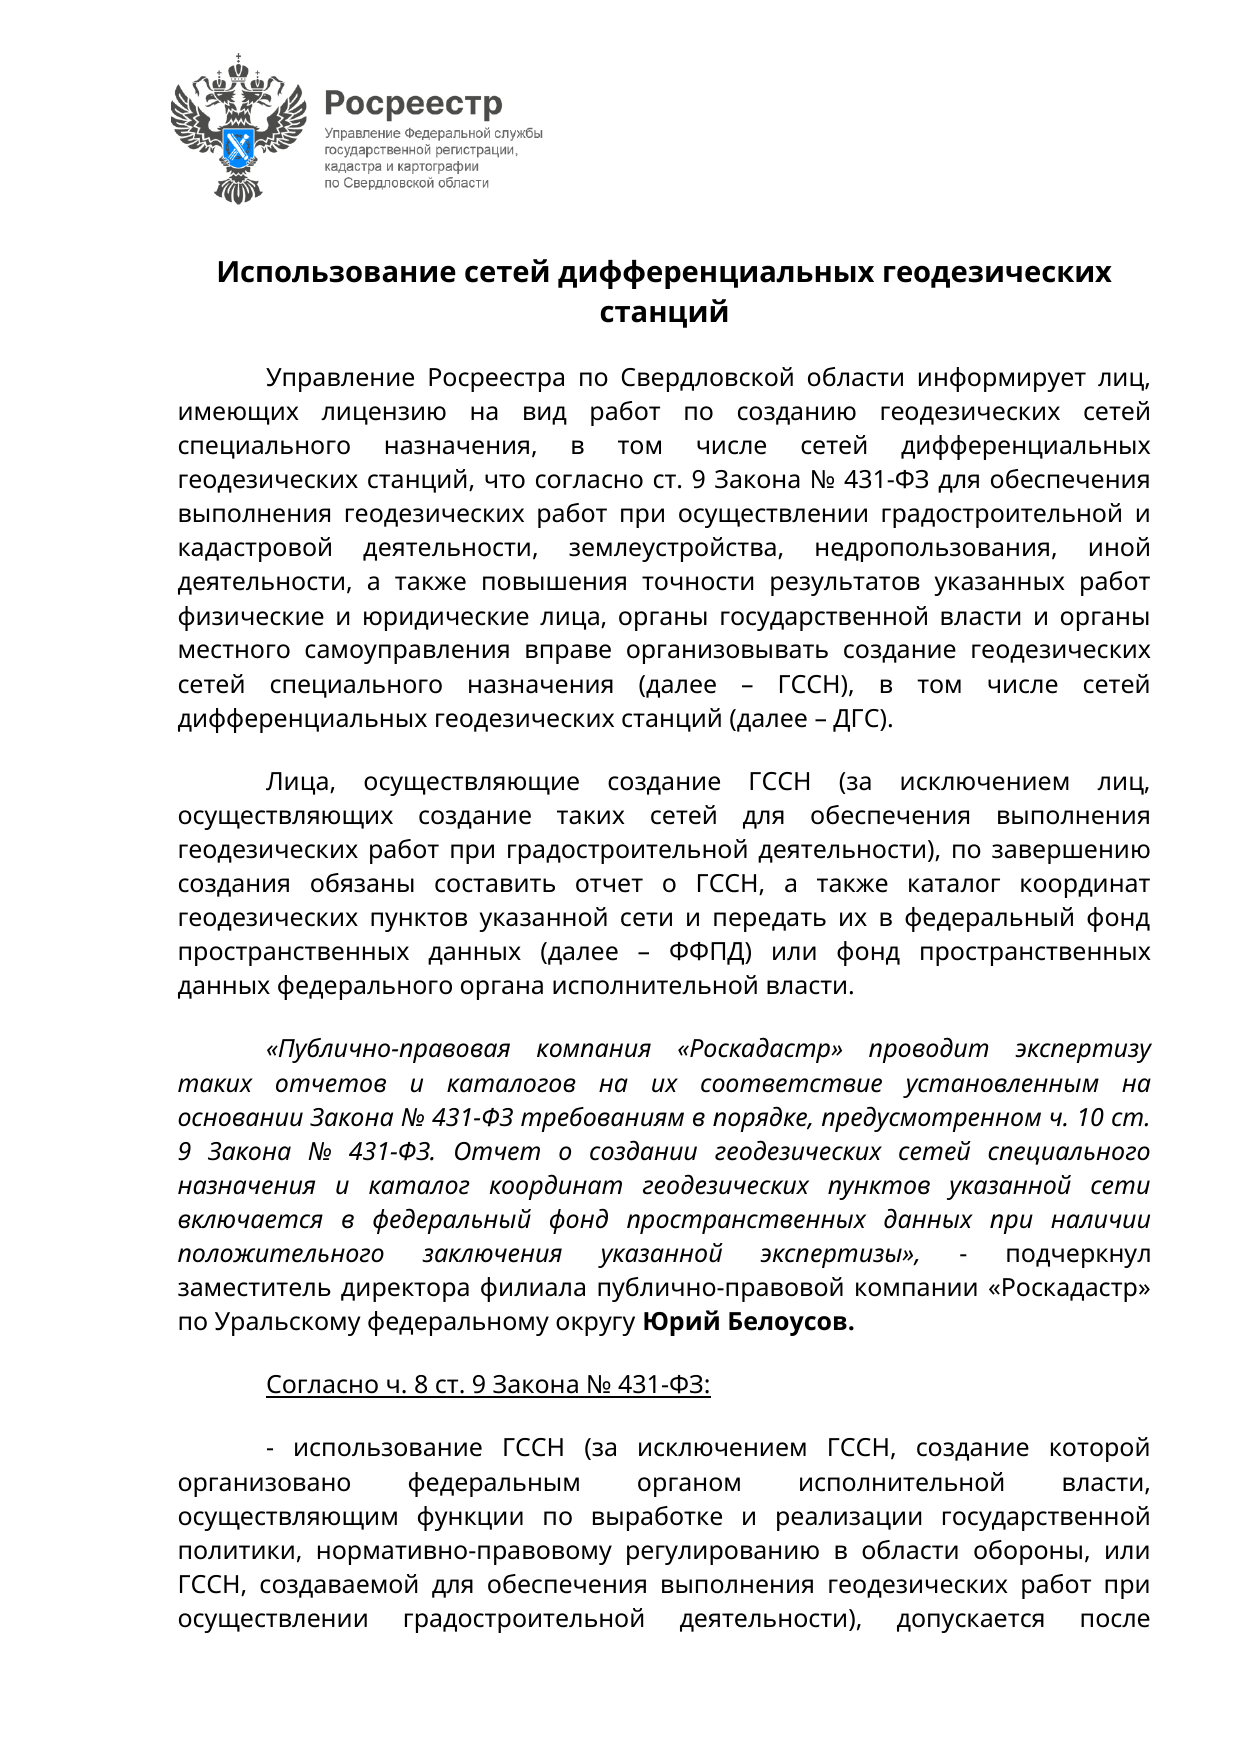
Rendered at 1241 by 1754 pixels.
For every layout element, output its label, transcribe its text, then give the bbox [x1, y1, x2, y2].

text Управление Росреестра по Свердловской области информирует лиц, имеющих лицензию на вид работ по созданию геодезических сетей специального назначения, в том числе сетей дифференциальных геодезических станций, что согласно ст. 9 Закона № 431-ФЗ для обеспечения выполнения геодезических работ при осуществлении градостроительной и кадастровой деятельности, землеустройства, недропользования, иной деятельности, а также повышения точности результатов указанных работ физические и юридические лица, органы государственной власти и органы местного самоуправления вправе организовывать создание геодезических сетей специального назначения (далее – ГССН), в том числе сетей дифференциальных геодезических станций (далее – ДГС). [177, 360, 1152, 734]
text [177, 1430, 1152, 1634]
text «Публично-правовая компания «Роскадастр» проводит экспертизу таких отчетов и каталогов на их соответствие установленным на основании Закона № 431-ФЗ требованиям в порядке, предусмотренном ч. 10 ст. 9 Закона № 431-ФЗ. Отчет о создании геодезических сетей специального назначения и каталог координат геодезических пунктов указанной сети включается в федеральный фонд пространственных данных при наличии положительного заключения указанной экспертизы», - подчеркнул заместитель директора филиала публично-правовой компании «Роскадастр» по Уральскому федеральному округу Юрий Белоусов. [177, 1031, 1152, 1338]
text Использование сетей дифференциальных геодезических станций [177, 251, 1152, 331]
text Согласно ч. 8 ст. 9 Закона № 431-ФЗ: [177, 1367, 1152, 1401]
text Лица, осуществляющие создание ГССН (за исключением лиц, осуществляющих создание таких сетей для обеспечения выполнения геодезических работ при градостроительной деятельности), по завершению создания обязаны составить отчет о ГССН, а также каталог координат геодезических пунктов указанной сети и передать их в федеральный фонд пространственных данных (далее – ФФПД) или фонд пространственных данных федерального органа исполнительной власти. [177, 763, 1152, 1002]
picture [171, 53, 613, 215]
